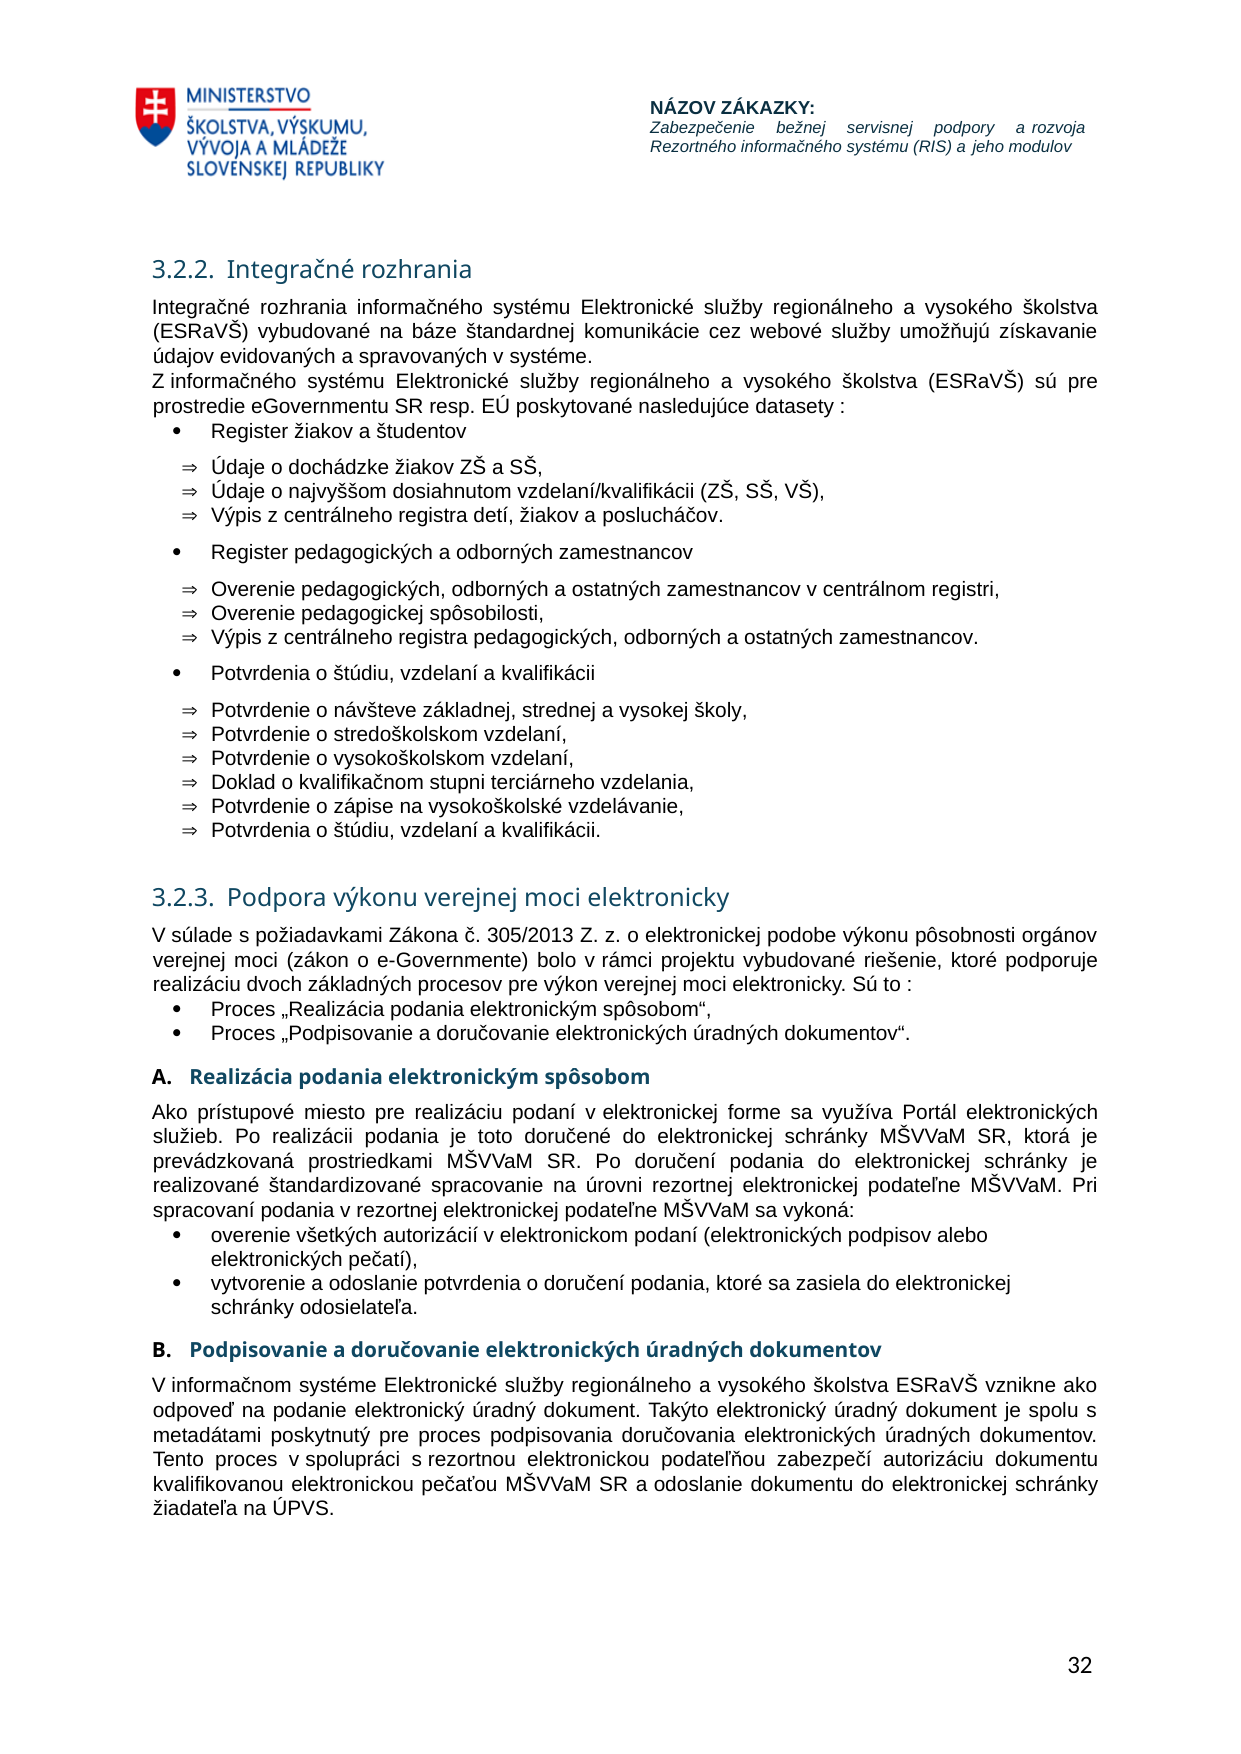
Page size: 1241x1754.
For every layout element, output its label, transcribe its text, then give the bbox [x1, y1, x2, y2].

text V informačnom systéme Elektronické služby regionálneho a vysokého školstva ESRaVŠ vznikne ako odpoveď na podanie elektronický úradný dokument. Takýto elektronický úradný dokument je spolu s metadátami poskytnutý pre proces podpisovania doručovania elektronických úradných dokumentov. Tento proces v spolupráci s rezortnou elektronickou podateľňou zabezpečí autorizáciu dokumentu kvalifikovanou elektronickou pečaťou MŠVVaM SR a odoslanie dokumentu do elektronickej schránky žiadateľa na ÚPVS. [152, 1373, 1099, 1520]
list Potvrdenia o štúdiu, vzdelaní a kvalifikácii. [181, 818, 1099, 842]
list Overenie pedagogickej spôsobilosti, [181, 600, 1099, 624]
list Výpis z centrálneho registra pedagogických, odborných a ostatných zamestnancov. [181, 624, 1099, 648]
list Register pedagogických a odborných zamestnancov [173, 540, 1099, 564]
text Z informačného systému Elektronické služby regionálneho a vysokého školstva (ESRaVŠ) sú pre prostredie eGovernmentu SR resp. EÚ poskytované nasledujúce datasety : [152, 369, 1099, 417]
list Potvrdenie o návšteve základnej, strednej a vysokej školy, [181, 698, 1099, 722]
subtitle Integračné rozhrania [152, 251, 1099, 285]
list Údaje o najvyššom dosiahnutom vzdelaní/kvalifikácii (ZŠ, SŠ, VŠ), [181, 479, 1099, 503]
list Potvrdenie o vysokoškolskom vzdelaní, [181, 746, 1099, 770]
list Výpis z centrálneho registra detí, žiakov a poslucháčov. [181, 503, 1099, 527]
text V súlade s požiadavkami Zákona č. 305/2013 Z. z. o elektronickej podobe výkonu pôsobnosti orgánov verejnej moci (zákon o e-Governmente) bolo v rámci projektu vybudované riešenie, ktoré podporuje realizáciu dvoch základných procesov pre výkon verejnej moci elektronicky. Sú to : [152, 923, 1099, 996]
subtitle Podpisovanie a doručovanie elektronických úradných dokumentov [152, 1336, 1099, 1364]
list Overenie pedagogických, odborných a ostatných zamestnancov v centrálnom registri, [181, 576, 1099, 600]
list Potvrdenie o zápise na vysokoškolské vzdelávanie, [181, 794, 1099, 818]
list Doklad o kvalifikačnom stupni terciárneho vzdelania, [181, 770, 1099, 794]
list Proces „Realizácia podania elektronickým spôsobom“, [173, 997, 1099, 1021]
list Potvrdenia o štúdiu, vzdelaní a kvalifikácii [173, 661, 1099, 685]
subtitle Podpora výkonu verejnej moci elektronicky [152, 879, 1099, 913]
list Proces „Podpisovanie a doručovanie elektronických úradných dokumentov“. [173, 1021, 1099, 1045]
list Potvrdenie o stredoškolskom vzdelaní, [181, 722, 1099, 746]
list Register žiakov a študentov [173, 418, 1099, 443]
text Ako prístupové miesto pre realizáciu podaní v elektronickej forme sa využíva Portál elektronických služieb. Po realizácii podania je toto doručené do elektronickej schránky MŠVVaM SR, ktorá je prevádzkovaná prostriedkami MŠVVaM SR. Po doručení podania do elektronickej schránky je realizované štandardizované spracovanie na úrovni rezortnej elektronickej podateľne MŠVVaM. Pri spracovaní podania v rezortnej elektronickej podateľne MŠVVaM sa vykoná: [152, 1099, 1099, 1222]
picture [133, 75, 395, 190]
subtitle Realizácia podania elektronickým spôsobom [152, 1062, 1099, 1090]
list overenie všetkých autorizácií v elektronickom podaní (elektronických podpisov alebo elektronických pečatí), [173, 1223, 1099, 1271]
list vytvorenie a odoslanie potvrdenia o doručení podania, ktoré sa zasiela do elektronickej schránky odosielateľa. [173, 1271, 1099, 1319]
text Integračné rozhrania informačného systému Elektronické služby regionálneho a vysokého školstva (ESRaVŠ) vybudované na báze štandardnej komunikácie cez webové služby umožňujú získavanie údajov evidovaných a spravovaných v systéme. [152, 294, 1099, 368]
list Údaje o dochádzke žiakov ZŠ a SŠ, [181, 455, 1099, 479]
